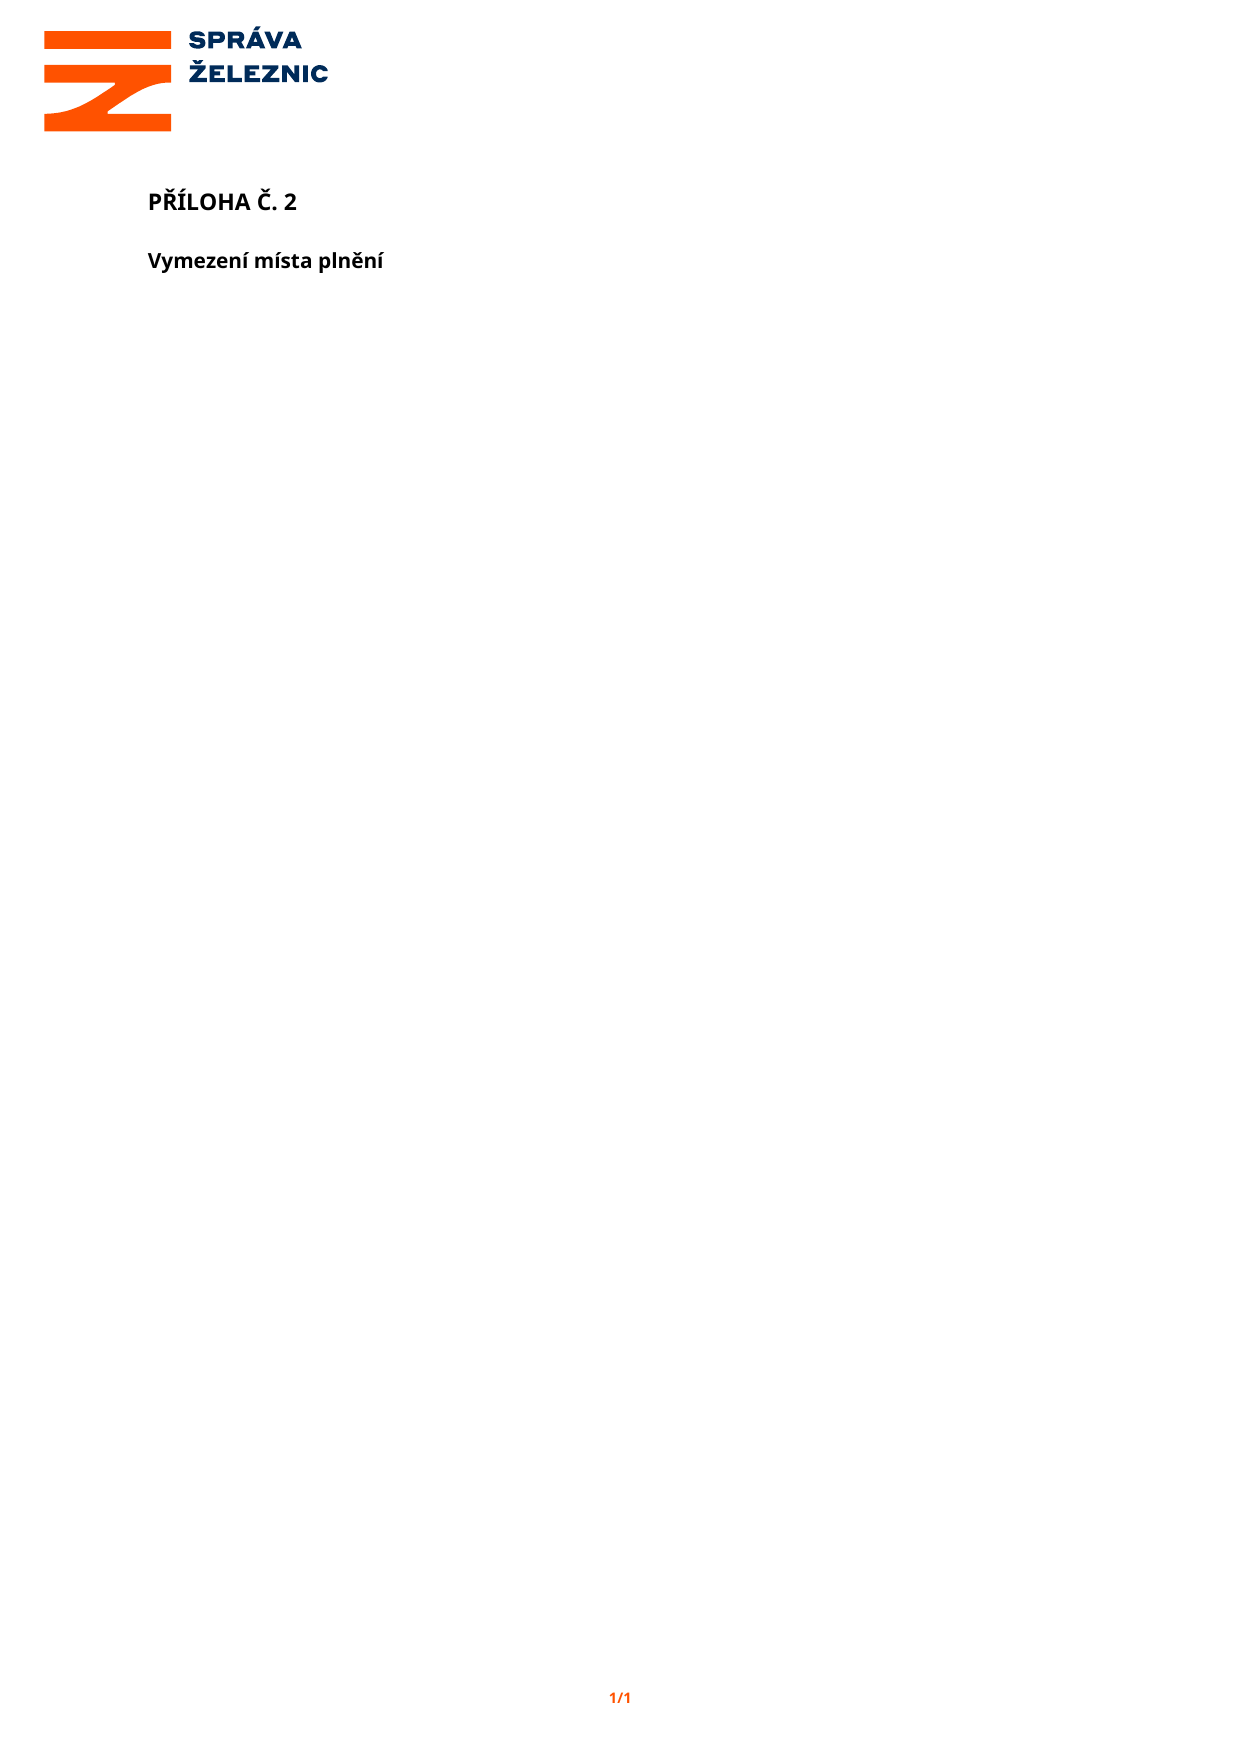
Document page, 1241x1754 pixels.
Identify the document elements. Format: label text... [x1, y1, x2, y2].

text Příloha č. 2 [148, 186, 1093, 218]
text Vymezení místa plnění [148, 246, 1093, 274]
